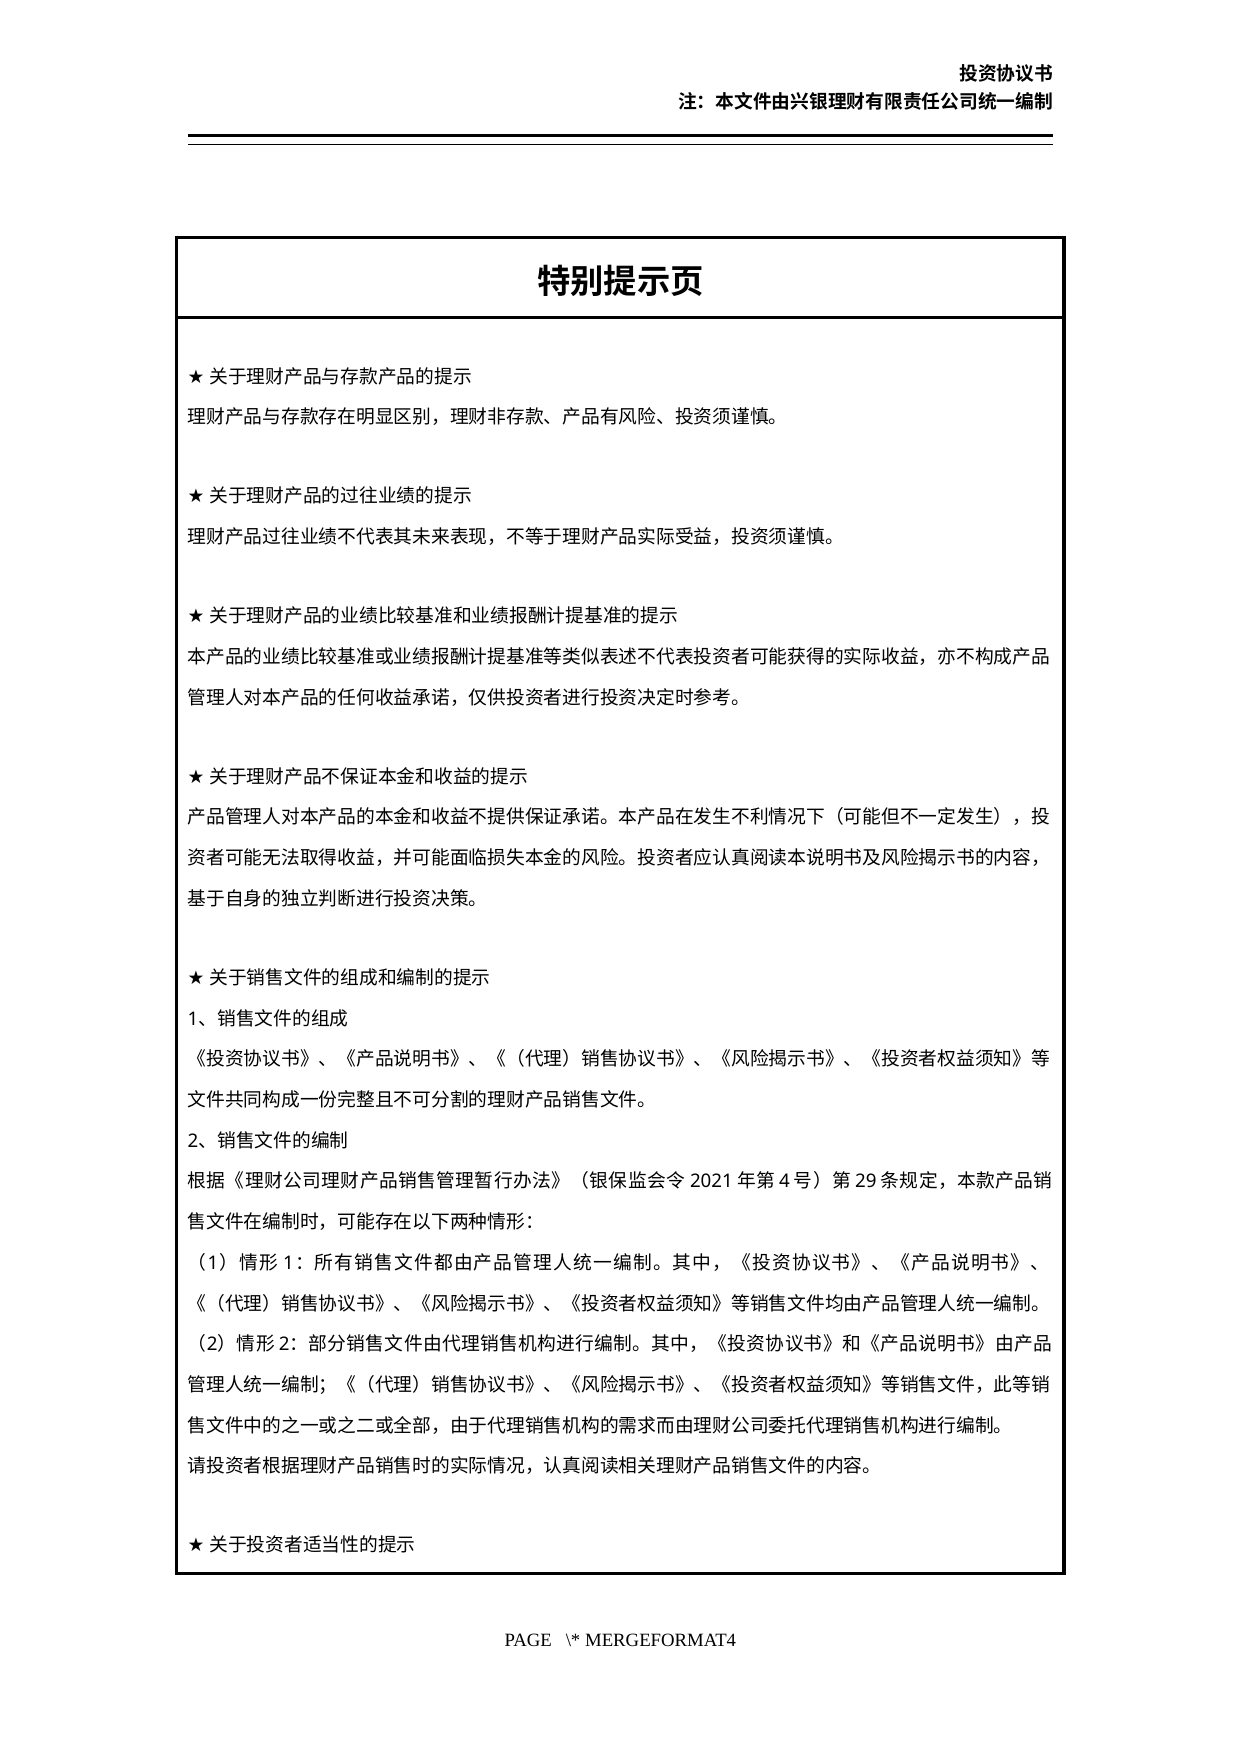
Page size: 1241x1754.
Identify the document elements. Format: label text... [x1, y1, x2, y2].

table_header 特别提示页 [178, 239, 1062, 316]
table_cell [178, 319, 1062, 1572]
